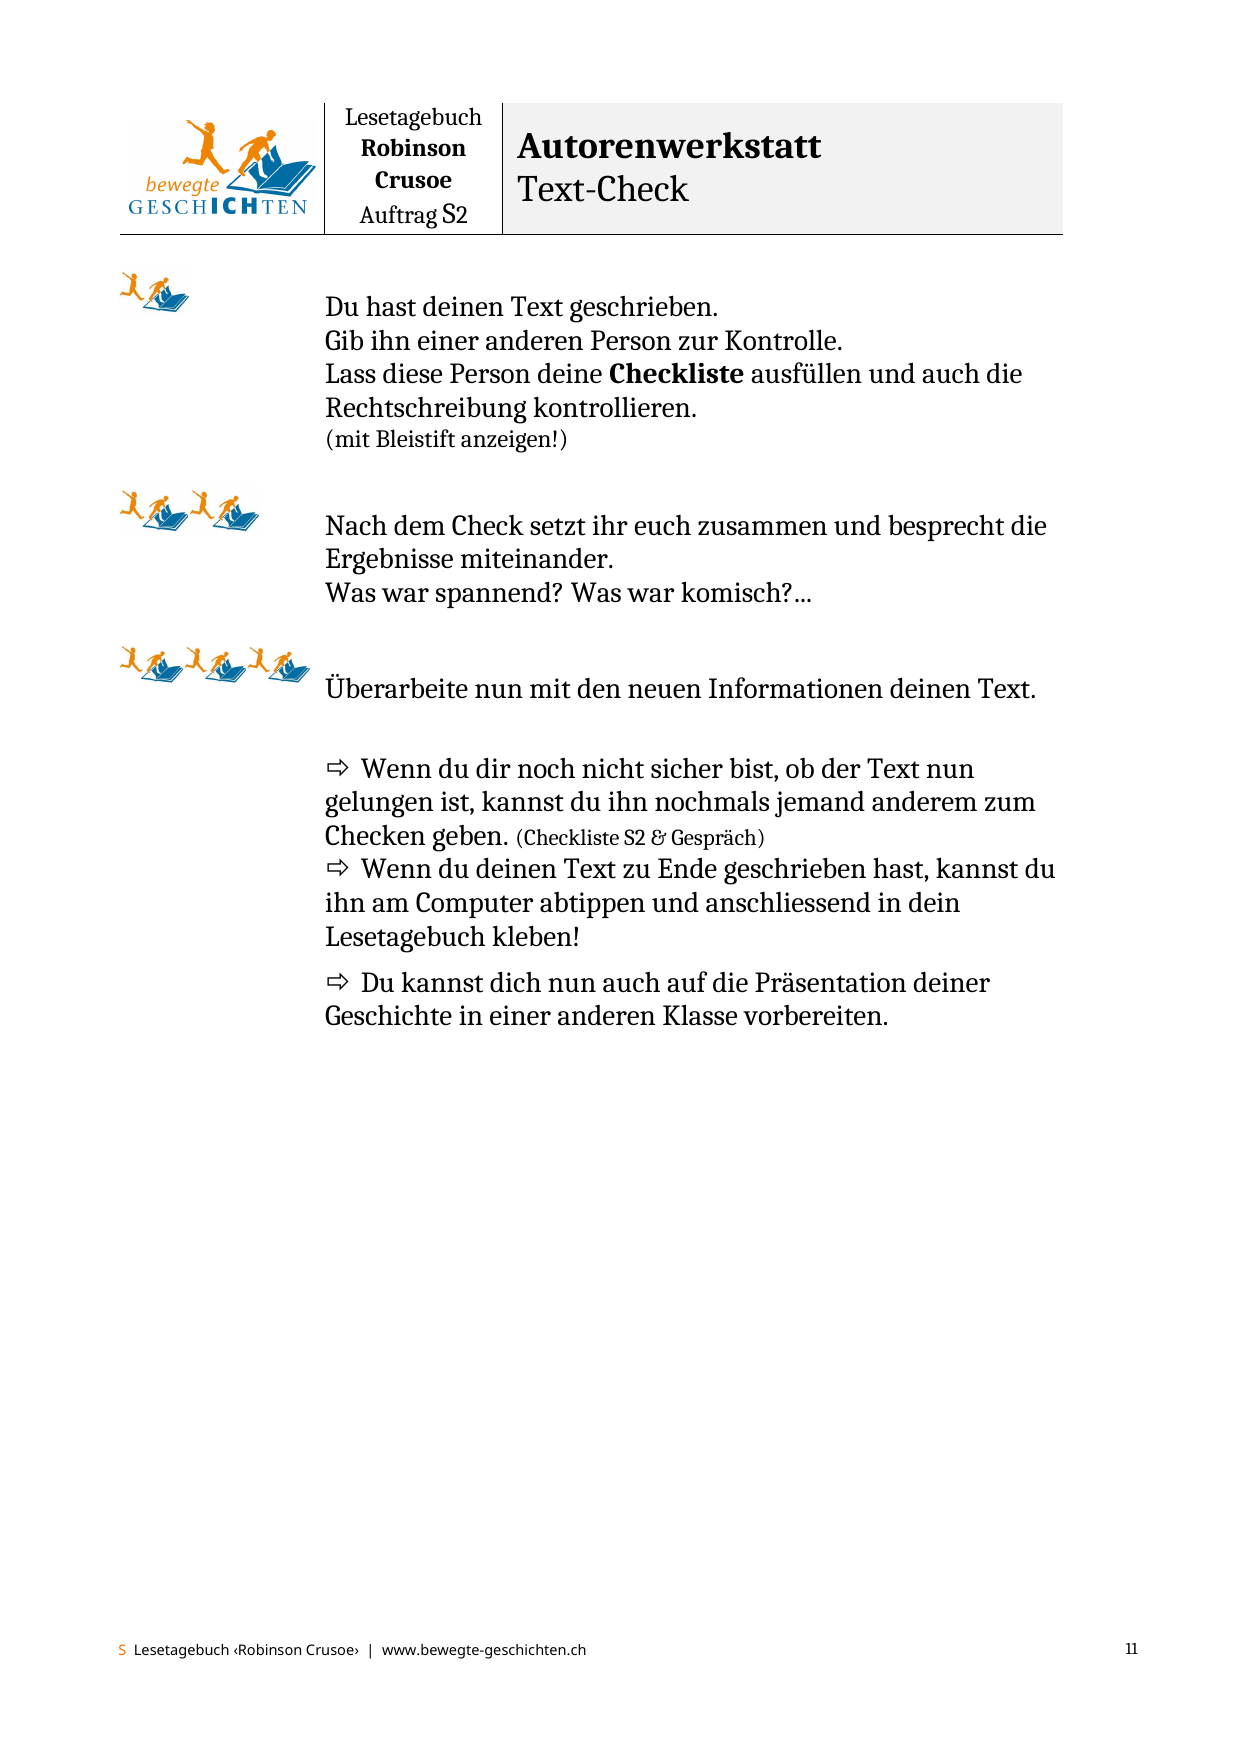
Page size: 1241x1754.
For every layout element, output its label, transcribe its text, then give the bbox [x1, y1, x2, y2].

text Gib ihn einer anderen Person zur Kontrolle. Lass diese Person deine Checkliste ausfüllen und auch die Rechtschreibung kontrollieren. (mit Bleistift anzeigen!) [325, 324, 1064, 453]
text Nach dem Check setzt ihr euch zusammen und besprecht die Ergebnisse miteinander. Was war spannend? Was war komisch?... [118, 482, 1064, 610]
picture [129, 120, 316, 214]
picture [118, 481, 259, 536]
text Überarbeite nun mit den neuen Informationen deinen Text. [118, 638, 1064, 706]
picture [118, 263, 189, 317]
picture [292, 178, 302, 189]
table_header [120, 103, 324, 234]
text Du kannst dich nun auch auf die Präsentation deiner Geschichte in einer anderen Klasse vorbereiten. [325, 966, 1064, 1033]
table_header Autorenwerkstatt Text-Check [503, 103, 1063, 234]
picture [118, 638, 310, 687]
table_header Lesetagebuch Robinson Crusoe Auftrag S2 [325, 103, 502, 234]
text Wenn du dir noch nicht sicher bist, ob der Text nun gelungen ist, kannst du ihn nochmals jemand anderem zum Checken geben. (Checkliste S2 & Gespräch) Wenn du deinen Text zu Ende geschrieben hast, kannst du ihn am Computer abtippen und anschliessend in dein Lesetagebuch kleben! [118, 718, 1064, 953]
text Du hast deinen Text geschrieben. [118, 263, 1064, 324]
